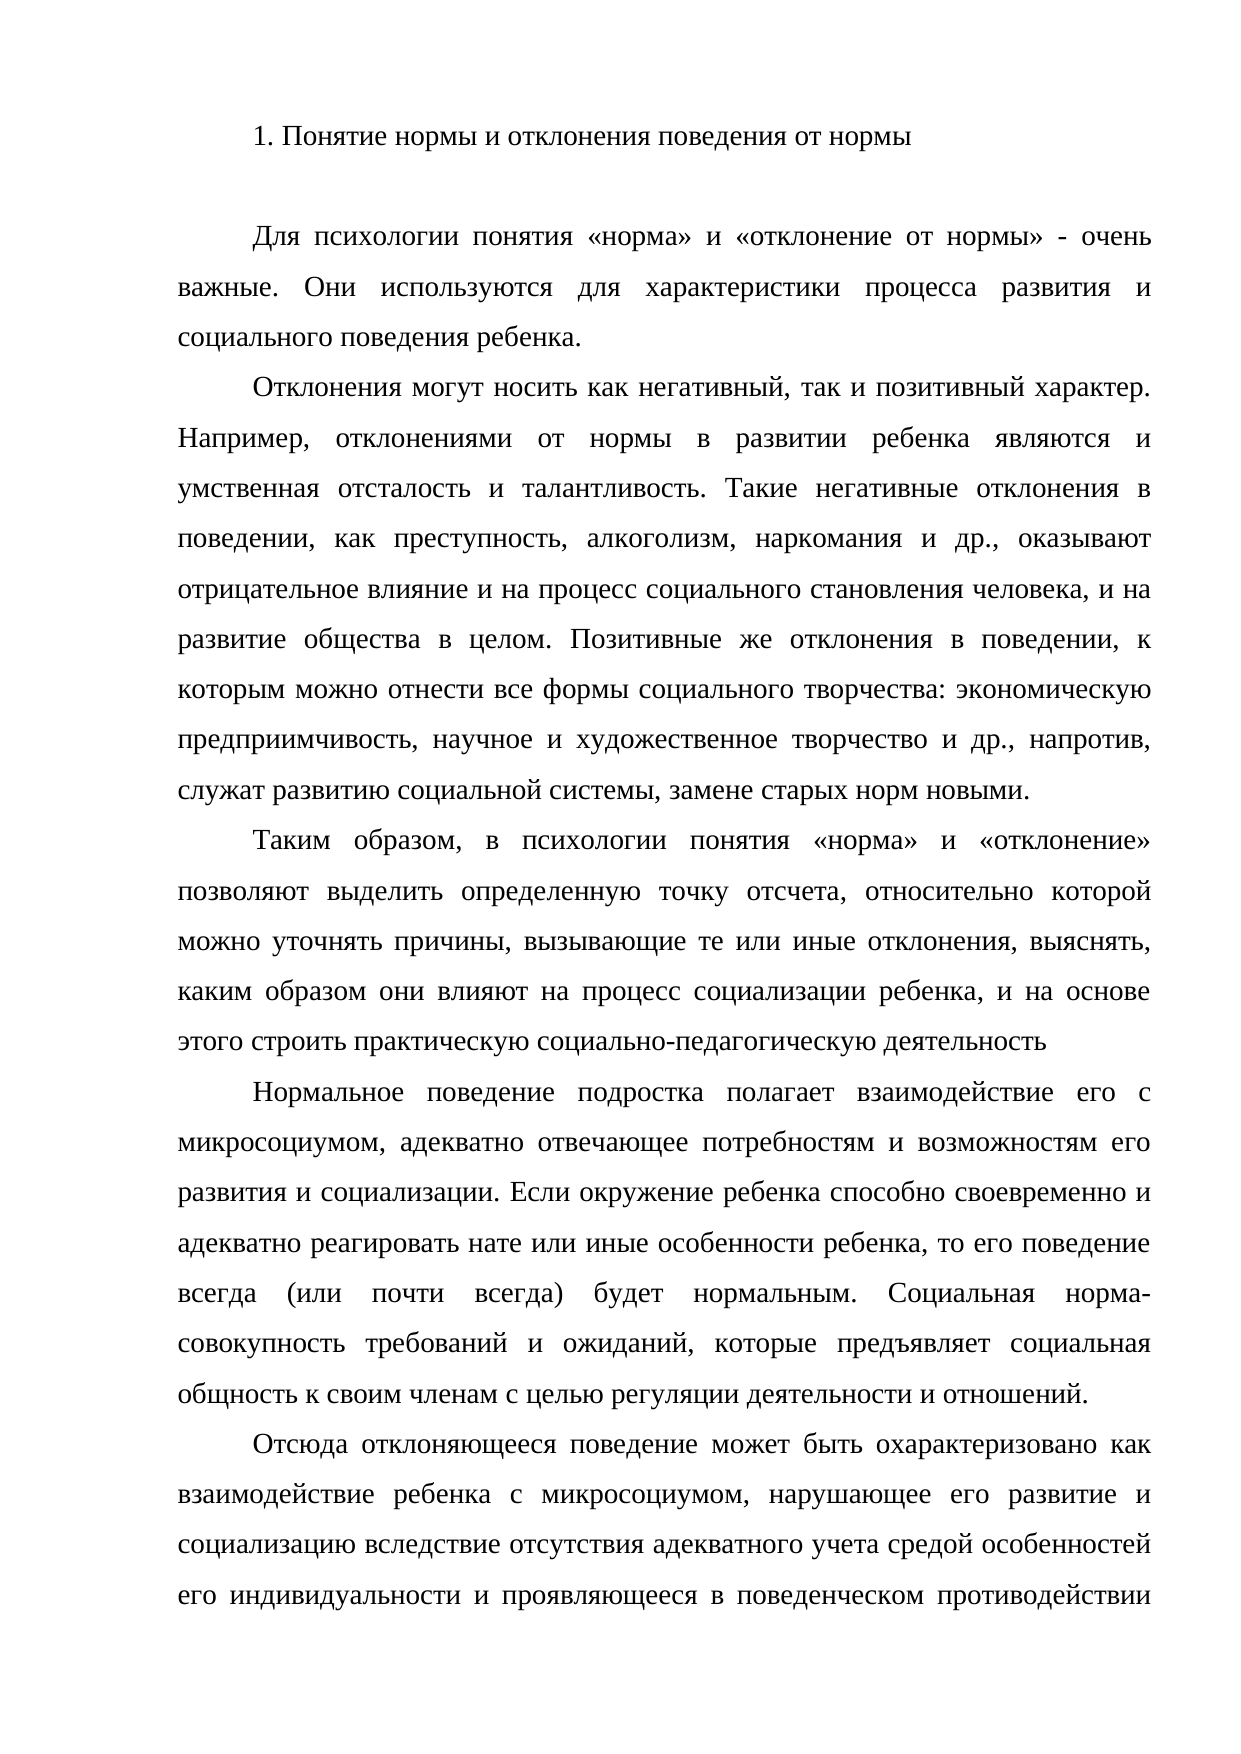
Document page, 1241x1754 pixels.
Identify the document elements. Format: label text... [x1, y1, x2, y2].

text Для психологии понятия «норма» и «отклонение от нормы» - очень важные. Они используются для характеристики процесса развития и социального поведения ребенка. [177, 219, 1152, 353]
text Отклонения могут носить как негативный, так и позитивный характер. Например, отклонениями от нормы в развитии ребенка являются и умственная отсталость и талантливость. Такие негативные отклонения в поведении, как преступность, алкоголизм, наркомания и др., оказывают отрицательное влияние и на процесс социального становления человека, и на развитие общества в целом. Позитивные же отклонения в поведении, к которым можно отнести все формы социального творчества: экономическую предприимчивость, научное и художественное творчество и др., напротив, служат развитию социальной системы, замене старых норм новыми. [177, 370, 1152, 806]
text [177, 1426, 1152, 1611]
text Нормальное поведение подростка полагает взаимодействие его с микросоциумом, адекватно отвечающее потребностям и возможностям его развития и социализации. Если окружение ребенка способно своевременно и адекватно реагировать нате или иные особенности ребенка, то его поведение всегда (или почти всегда) будет нормальным. Социальная норма- совокупность требований и ожиданий, которые предъявляет социальная общность к своим членам с целью регуляции деятельности и отношений. [177, 1074, 1152, 1409]
text 1. Понятие нормы и отклонения поведения от нормы [177, 118, 1152, 152]
text Таким образом, в психологии понятия «норма» и «отклонение» позволяют выделить определенную точку отсчета, относительно которой можно уточнять причины, вызывающие те или иные отклонения, выяснять, каким образом они влияют на процесс социализации ребенка, и на основе этого строить практическую социально-педагогическую деятельность [177, 822, 1152, 1057]
